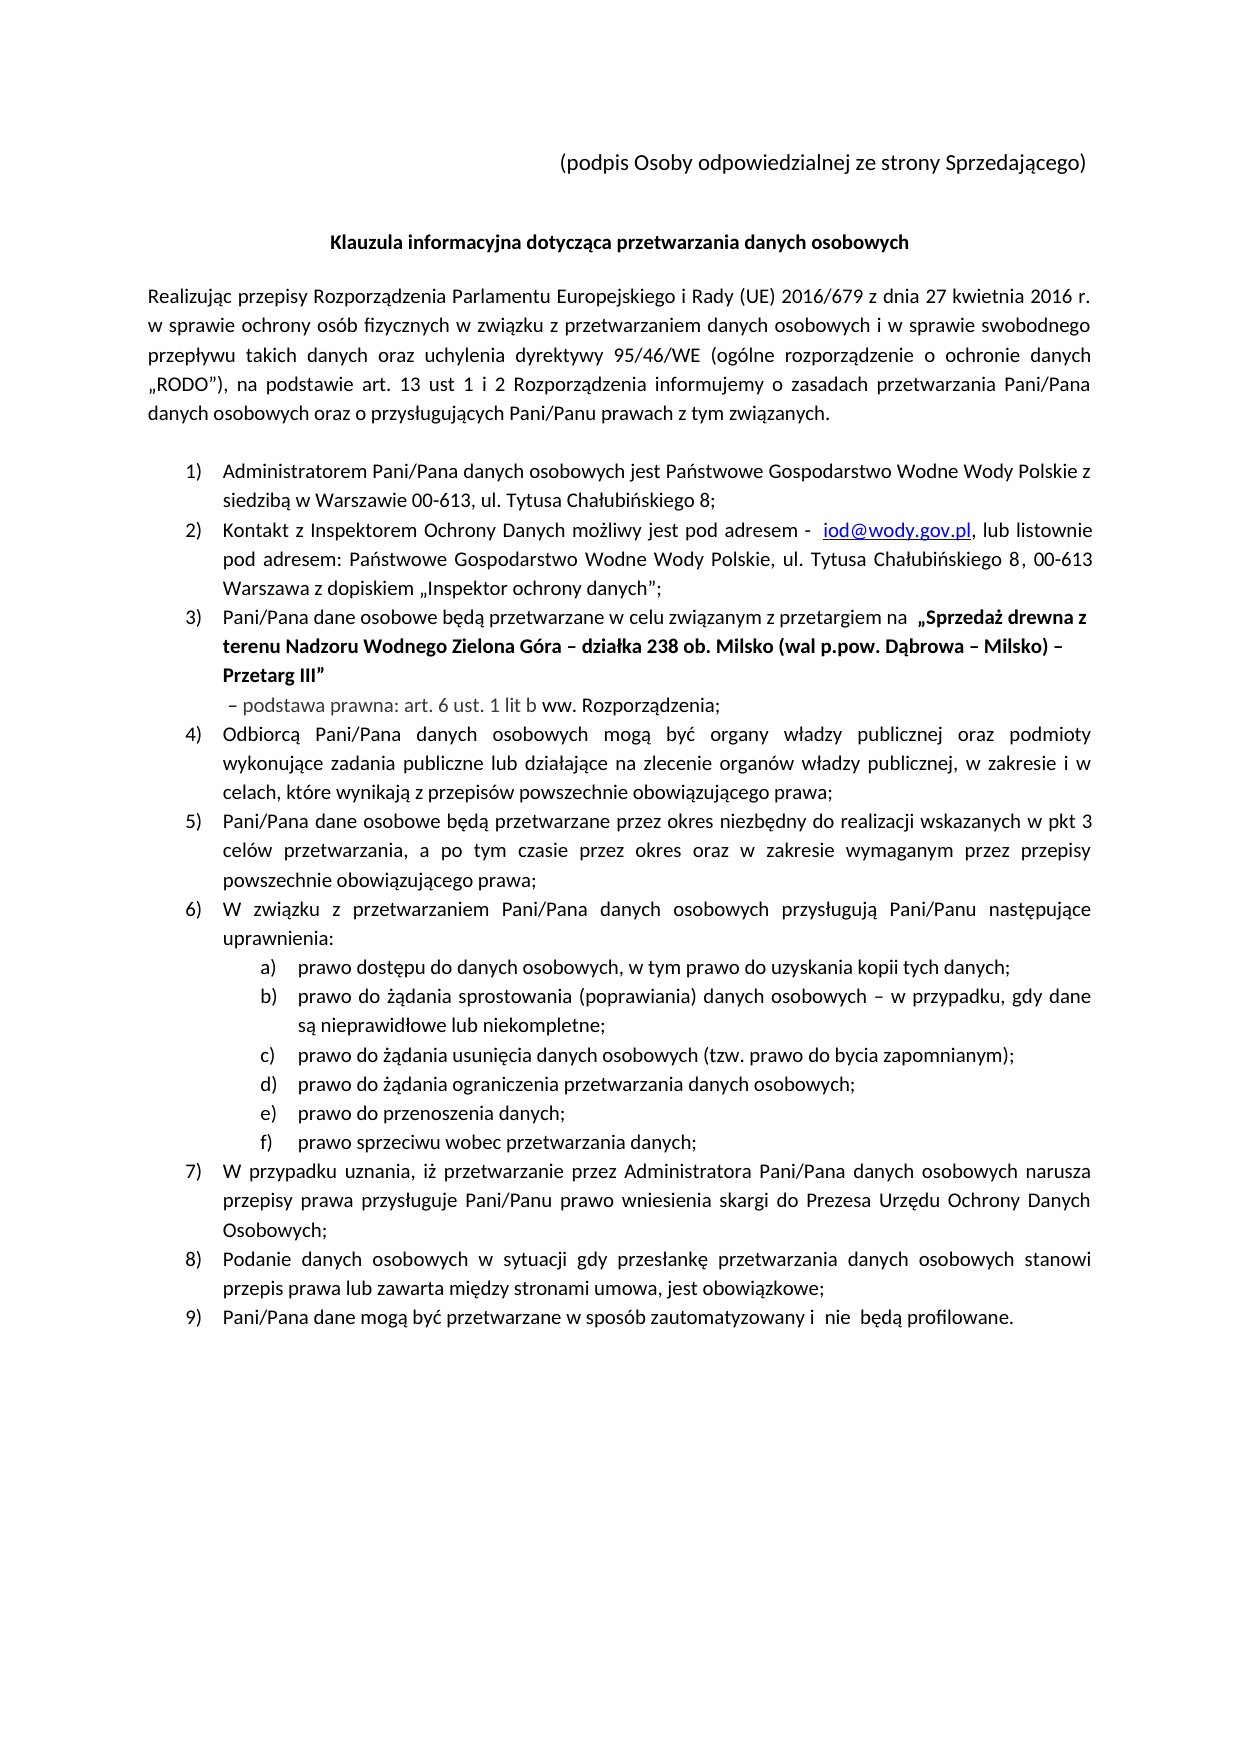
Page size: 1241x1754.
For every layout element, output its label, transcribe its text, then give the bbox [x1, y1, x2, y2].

list prawo sprzeciwu wobec przetwarzania danych; [260, 1129, 1093, 1155]
text (podpis Osoby odpowiedzialnej ze strony Sprzedającego) [148, 148, 1093, 176]
list Pani/Pana dane osobowe będą przetwarzane przez okres niezbędny do realizacji wskazanych w pkt 3 celów przetwarzania, a po tym czasie przez okres oraz w zakresie wymaganym przez przepisy powszechnie obowiązującego prawa; [185, 808, 1093, 892]
list prawo do żądania usunięcia danych osobowych (tzw. prawo do bycia zapomnianym); [260, 1042, 1093, 1067]
list W związku z przetwarzaniem Pani/Pana danych osobowych przysługują Pani/Panu następujące uprawnienia: [185, 896, 1093, 951]
list prawo do żądania sprostowania (poprawiania) danych osobowych – w przypadku, gdy dane są nieprawidłowe lub niekompletne; [260, 983, 1093, 1038]
list Podanie danych osobowych w sytuacji gdy przesłankę przetwarzania danych osobowych stanowi przepis prawa lub zawarta między stronami umowa, jest obowiązkowe; [185, 1246, 1093, 1301]
list W przypadku uznania, iż przetwarzanie przez Administratora Pani/Pana danych osobowych narusza przepisy prawa przysługuje Pani/Panu prawo wniesienia skargi do Prezesa Urzędu Ochrony Danych Osobowych; [185, 1158, 1093, 1242]
list prawo do przenoszenia danych; [260, 1100, 1093, 1126]
text Klauzula informacyjna dotycząca przetwarzania danych osobowych [148, 229, 1093, 254]
list Kontakt z Inspektorem Ochrony Danych możliwy jest pod adresem - iod@wody.gov.pl, lub listownie pod adresem: Państwowe Gospodarstwo Wodne Wody Polskie, ul. Tytusa Chałubińskiego 8, 00-613 Warszawa z dopiskiem „Inspektor ochrony danych”; [185, 517, 1093, 601]
list prawo do żądania ograniczenia przetwarzania danych osobowych; [260, 1071, 1093, 1096]
list prawo dostępu do danych osobowych, w tym prawo do uzyskania kopii tych danych; [260, 954, 1093, 980]
list Odbiorcą Pani/Pana danych osobowych mogą być organy władzy publicznej oraz podmioty wykonujące zadania publiczne lub działające na zlecenie organów władzy publicznej, w zakresie i w celach, które wynikają z przepisów powszechnie obowiązującego prawa; [185, 721, 1093, 805]
list Pani/Pana dane mogą być przetwarzane w sposób zautomatyzowany i nie będą profilowane. [185, 1304, 1093, 1330]
text Realizując przepisy Rozporządzenia Parlamentu Europejskiego i Rady (UE) 2016/679 z dnia 27 kwietnia 2016 r. w sprawie ochrony osób fizycznych w związku z przetwarzaniem danych osobowych i w sprawie swobodnego przepływu takich danych oraz uchylenia dyrektywy 95/46/WE (ogólne rozporządzenie o ochronie danych „RODO”), na podstawie art. 13 ust 1 i 2 Rozporządzenia informujemy o zasadach przetwarzania Pani/Pana danych osobowych oraz o przysługujących Pani/Panu prawach z tym związanych. [148, 283, 1093, 426]
list Administratorem Pani/Pana danych osobowych jest Państwowe Gospodarstwo Wodne Wody Polskie z siedzibą w Warszawie 00-613, ul. Tytusa Chałubińskiego 8; [185, 458, 1093, 513]
list Pani/Pana dane osobowe będą przetwarzane w celu związanym z przetargiem na „Sprzedaż drewna z terenu Nadzoru Wodnego Zielona Góra – działka 238 ob. Milsko (wal p.pow. Dąbrowa – Milsko) – Przetarg III” – podstawa prawna: art. 6 ust. 1 lit b ww. Rozporządzenia; [185, 604, 1093, 717]
